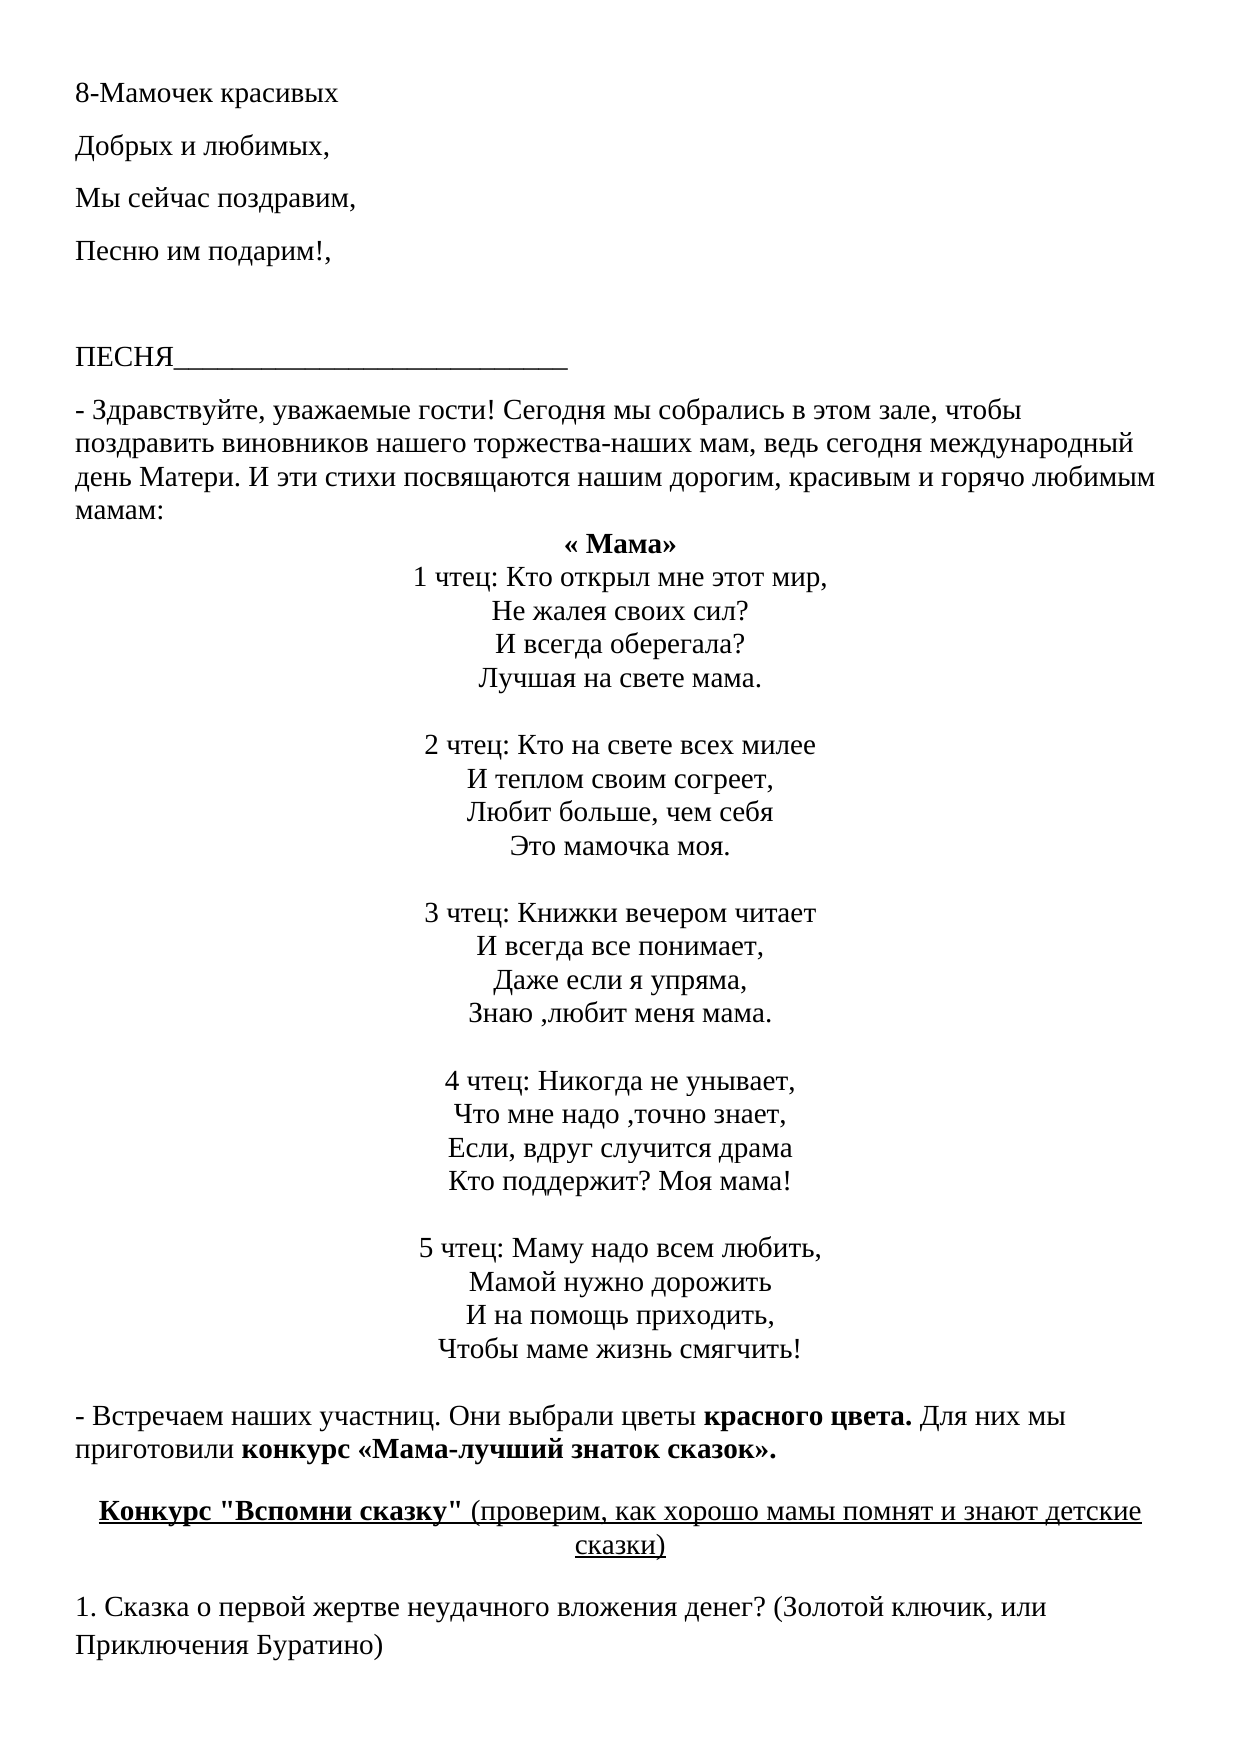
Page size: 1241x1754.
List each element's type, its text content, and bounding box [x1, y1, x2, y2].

text - Встречаем наших участниц. Они выбрали цветы красного цвета. Для них мы приготовили конкурс «Мама-лучший знаток сказок». [75, 1398, 1165, 1465]
text Песню им подарим!, [75, 233, 1165, 267]
text Мы сейчас поздравим, [75, 181, 1165, 214]
text - Здравствуйте, уважаемые гости! Сегодня мы собрались в этом зале, чтобы поздравить виновников нашего торжества-наших мам, ведь сегодня международный день Матери. И эти стихи посвящаются нашим дорогим, красивым и горячо любимым мамам: [75, 392, 1165, 526]
text Добрых и любимых, [75, 128, 1165, 161]
text 2 чтец: Кто на свете всех милее И теплом своим согреет, Любит больше, чем себя Это мамочка моя. [75, 694, 1165, 861]
text 5 чтец: Маму надо всем любить, Мамой нужно дорожить И на помощь приходить, Чтобы маме жизнь смягчить! [75, 1197, 1165, 1364]
text 1. Сказка о первой жертве неудачного вложения денег? (Золотой ключик, или Приключения Буратино) [75, 1589, 1165, 1661]
text 3 чтец: Книжки вечером читает И всегда все понимает, Даже если я упряма, Знаю ,любит меня мама. [75, 861, 1165, 1029]
text ПЕСНЯ___________________________ [75, 339, 1165, 373]
text Конкурс "Вспомни сказку" (проверим, как хорошо мамы помнят и знают детские сказки) [75, 1493, 1165, 1560]
text « Мама» 1 чтец: Кто открыл мне этот мир, Не жалея своих сил? И всегда оберегала? Лучшая на свете мама. [75, 526, 1165, 694]
text 4 чтец: Никогда не унывает, Что мне надо ,точно знает, Если, вдруг случится драма Кто поддержит? Моя мама! [75, 1029, 1165, 1197]
text 8-Мамочек красивых [75, 75, 1165, 108]
